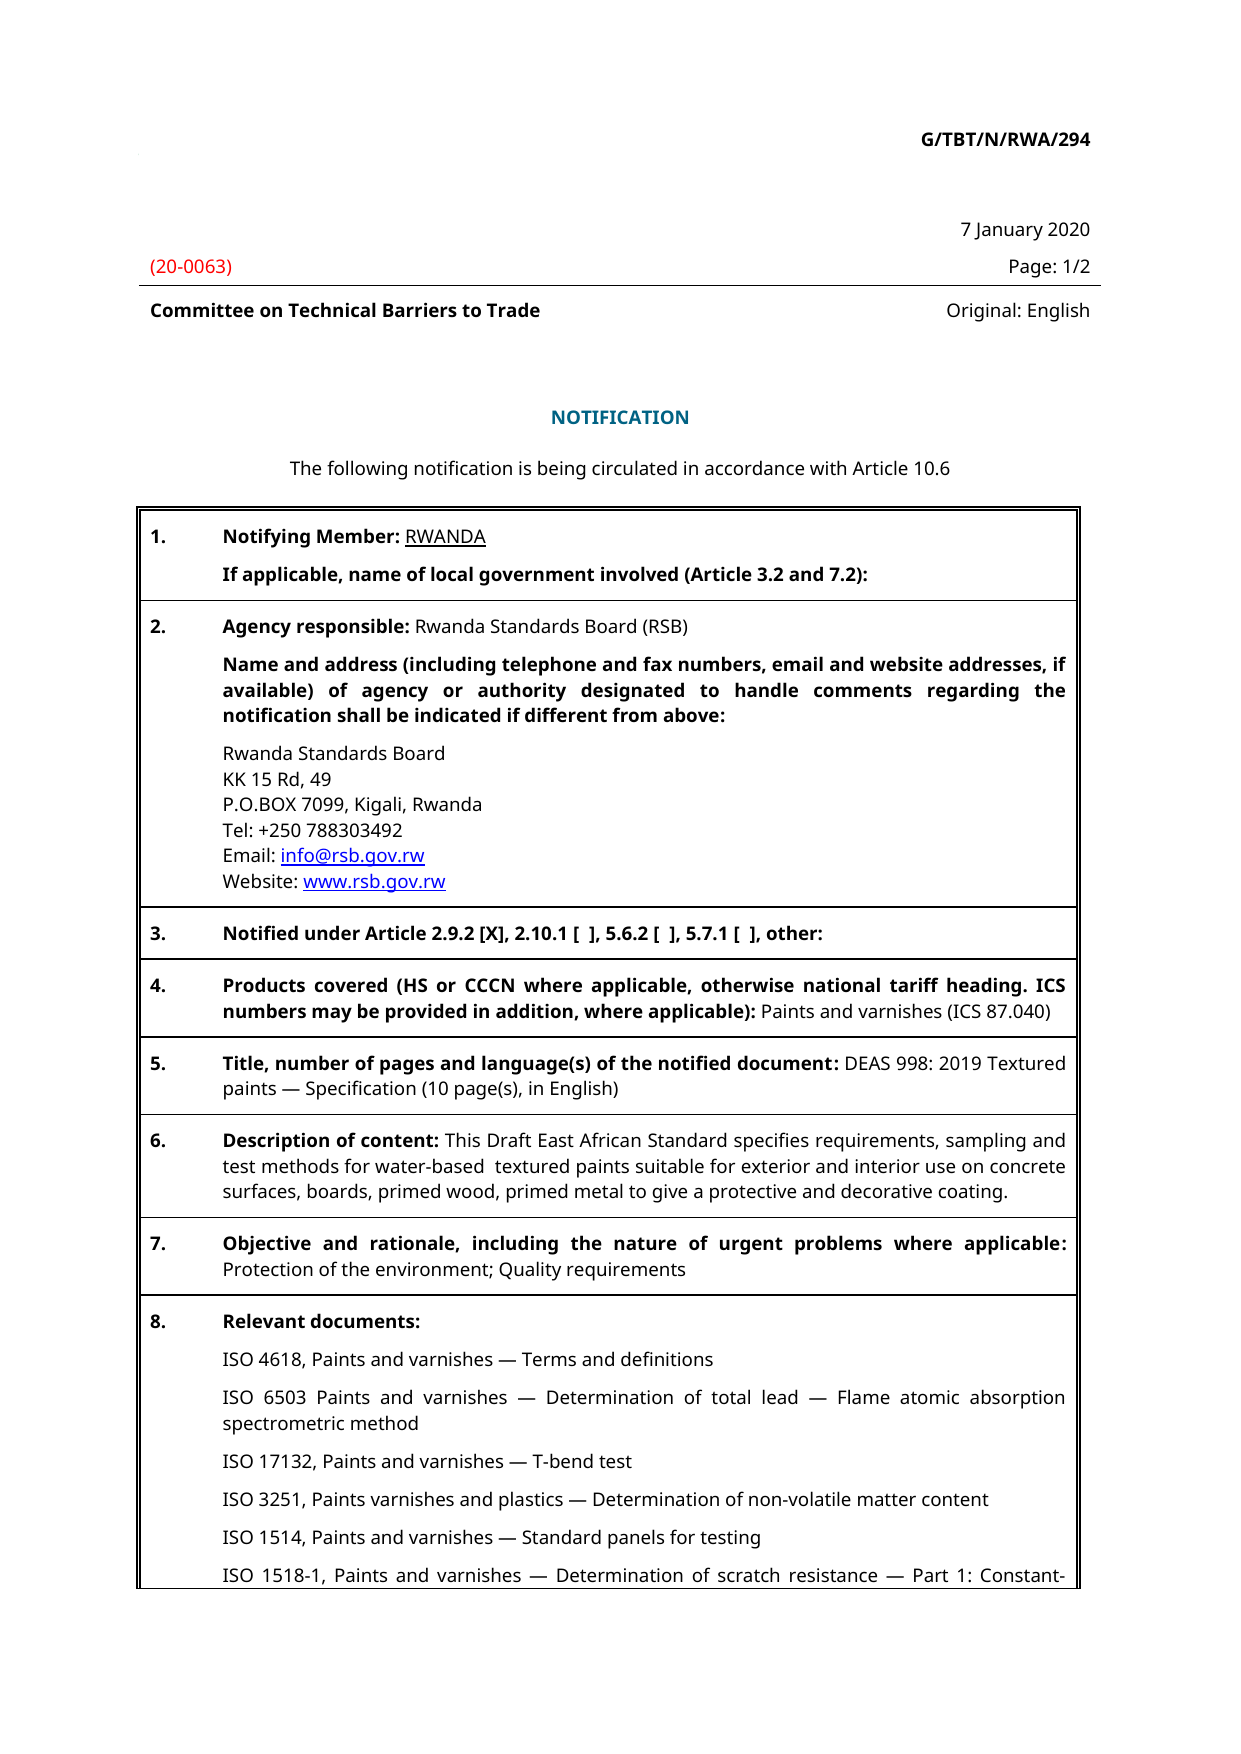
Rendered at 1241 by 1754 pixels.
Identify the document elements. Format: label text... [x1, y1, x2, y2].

table_cell Notified under Article 2.9.2 [X], 2.10.1 [ ], 5.6.2 [ ], 5.7.1 [ ], other: [211, 908, 1076, 958]
table_cell Agency responsible: Rwanda Standards Board (RSB) Name and address (including telephone and fax numbers, email and website addresses, if available) of agency or authority designated to handle comments regarding the notification shall be indicated if different from above: Rwanda Standards Board KK 15 Rd, 49 P.O.BOX 7099, Kigali, Rwanda Tel: +250 788303492 Email: info@rsb.gov.rw Website: www.rsb.gov.rw [211, 601, 1076, 906]
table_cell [211, 1296, 1076, 1587]
table_cell 2. [141, 601, 211, 906]
table_cell 4. [141, 960, 211, 1036]
title NOTIFICATION [150, 405, 1090, 430]
table_cell 6. [141, 1115, 211, 1217]
table_cell 5. [141, 1038, 211, 1113]
table_header Notifying Member: Rwanda If applicable, name of local government involved (Article 3.2 and 7.2): [211, 511, 1076, 599]
table_cell Description of content: This Draft East African Standard specifies requirements, sampling and test methods for water-based textured paints suitable for exterior and interior use on concrete surfaces, boards, primed wood, primed metal to give a protective and decorative coating. [211, 1115, 1076, 1217]
table_cell Title, number of pages and language(s) of the notified document: DEAS 998: 2019 Textured paints — Specification (10 page(s), in English) [211, 1038, 1076, 1113]
text The following notification is being circulated in accordance with Article 10.6 [150, 455, 1090, 481]
table_cell 3. [141, 908, 211, 958]
table_cell 7. [141, 1218, 211, 1294]
table_cell 8. [141, 1296, 211, 1587]
table_cell Products covered (HS or CCCN where applicable, otherwise national tariff heading. ICS numbers may be provided in addition, where applicable): Paints and varnishes (ICS 87.040) [211, 960, 1076, 1036]
table_cell Objective and rationale, including the nature of urgent problems where applicable: Protection of the environment; Quality requirements [211, 1218, 1076, 1294]
table_header 1. [141, 511, 211, 599]
